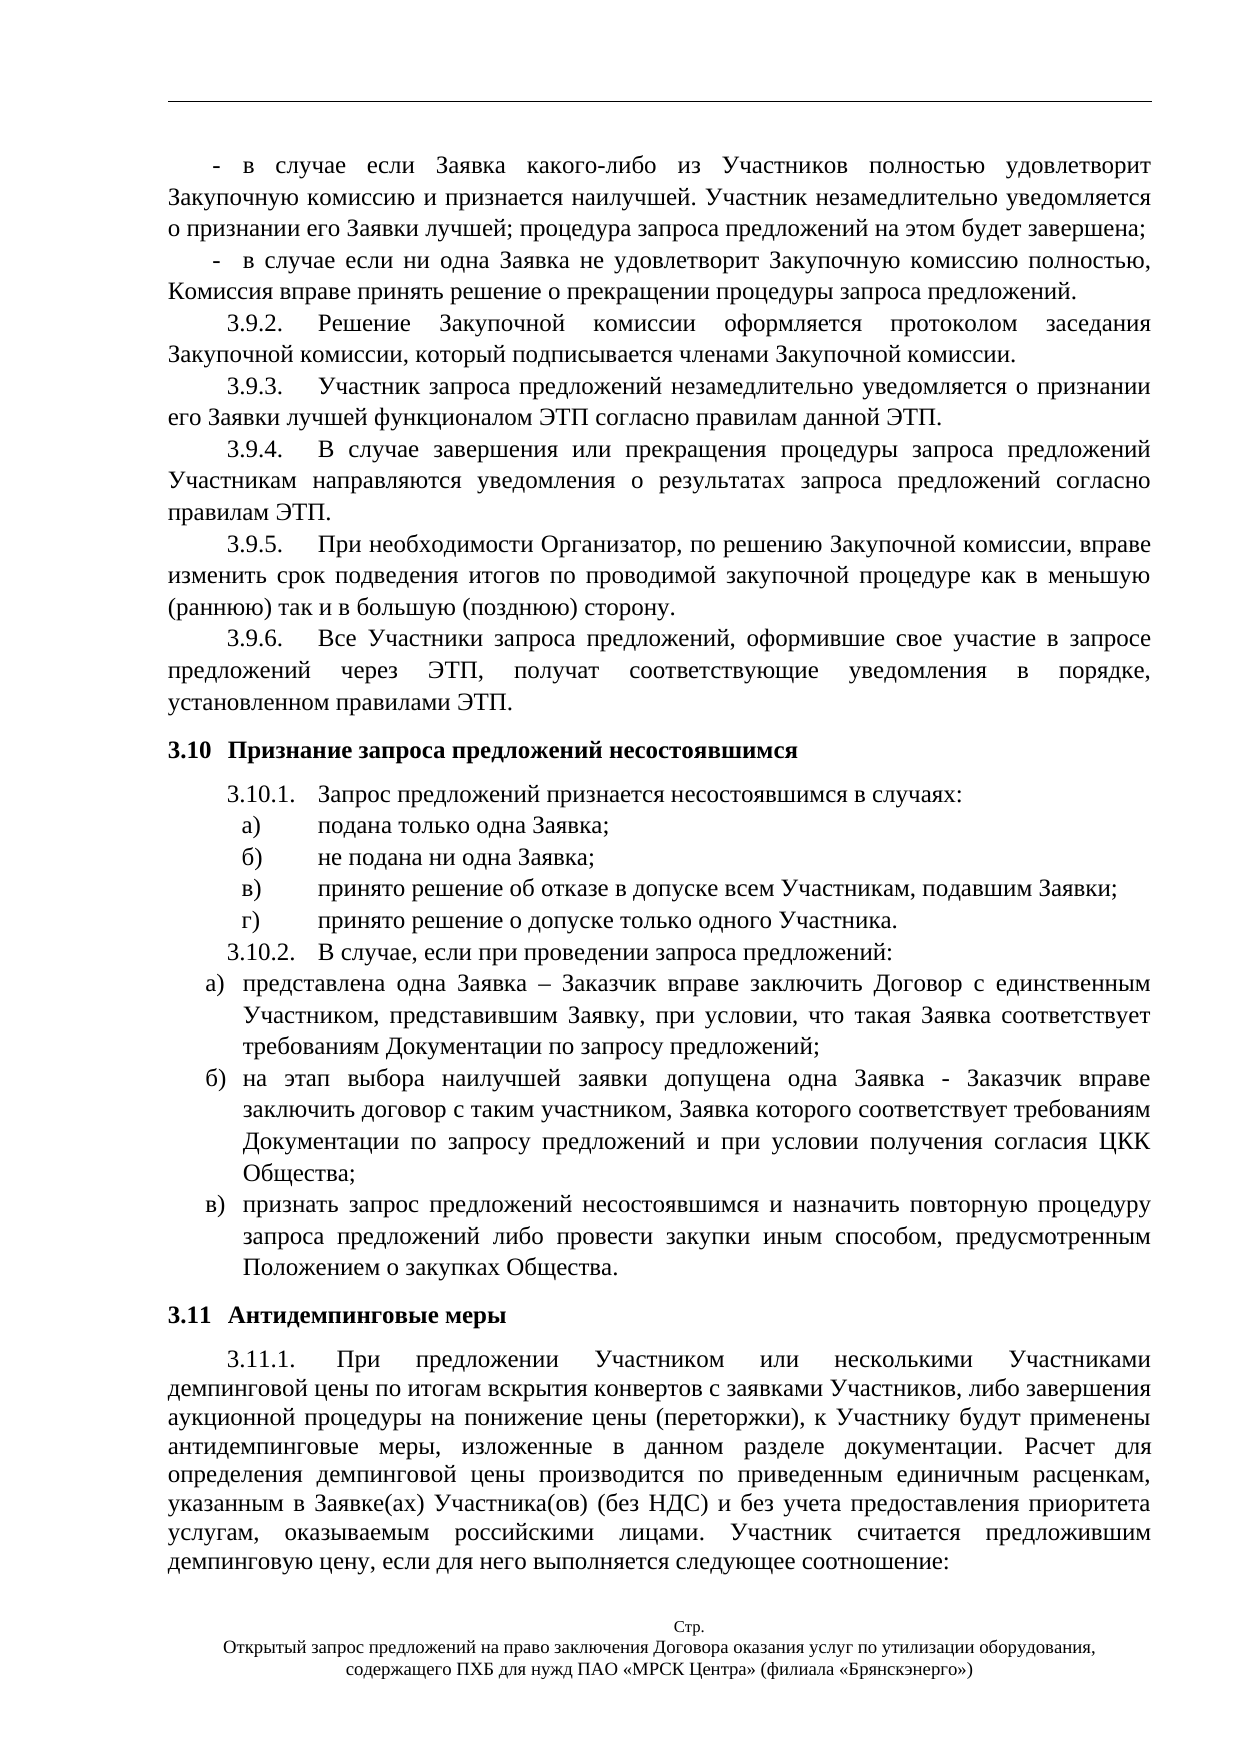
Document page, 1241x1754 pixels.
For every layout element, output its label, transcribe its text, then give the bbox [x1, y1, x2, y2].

list на этап выбора наилучшей заявки допущена одна Заявка - Заказчик вправе заключить договор с таким участником, Заявка которого соответствует требованиям Документации по запросу предложений и при условии получения согласия ЦКК Общества; [205, 1063, 1152, 1186]
list принято решение о допуске только одного Участника. [168, 905, 1152, 934]
list в случае если Заявка какого-либо из Участников полностью удовлетворит Закупочную комиссию и признается наилучшей. Участник незамедлительно уведомляется о признании его Заявки лучшей; процедура запроса предложений на этом будет завершена; [168, 150, 1152, 242]
list в случае если ни одна Заявка не удовлетворит Закупочную комиссию полностью, Комиссия вправе принять решение о прекращении процедуры запроса предложений. [168, 245, 1152, 305]
list При предложении Участником или несколькими Участниками демпинговой цены по итогам вскрытия конвертов с заявками Участников, либо завершения аукционной процедуры на понижение цены (переторжки), к Участнику будут применены антидемпинговые меры, изложенные в данном разделе документации. Расчет для определения демпинговой цены производится по приведенным единичным расценкам, указанным в Заявке(ах) Участника(ов) (без НДС) и без учета предоставления приоритета услугам, оказываемым российскими лицами. Участник считается предложившим демпинговую цену, если для него выполняется следующее соотношение: [168, 1344, 1152, 1574]
list В случае, если при проведении запроса предложений: [168, 937, 1152, 965]
list подана только одна Заявка; [168, 810, 1152, 839]
list не подана ни одна Заявка; [168, 842, 1152, 871]
subtitle Антидемпинговые меры [168, 1301, 1152, 1329]
list Решение Закупочной комиссии оформляется протоколом заседания Закупочной комиссии, который подписывается членами Закупочной комиссии. [168, 308, 1152, 368]
list принято решение об отказе в допуске всем Участникам, подавшим Заявки; [168, 873, 1152, 902]
list признать запрос предложений несостоявшимся и назначить повторную процедуру запроса предложений либо провести закупки иным способом, предусмотренным Положением о закупках Общества. [205, 1189, 1152, 1281]
list Участник запроса предложений незамедлительно уведомляется о признании его Заявки лучшей функционалом ЭТП согласно правилам данной ЭТП. [168, 371, 1152, 431]
list Запрос предложений признается несостоявшимся в случаях: [168, 779, 1152, 808]
list представлена одна Заявка – Заказчик вправе заключить Договор с единственным Участником, представившим Заявку, при условии, что такая Заявка соответствует требованиям Документации по запросу предложений; [205, 968, 1152, 1060]
list Все Участники запроса предложений, оформившие свое участие в запросе предложений через ЭТП, получат соответствующие уведомления в порядке, установленном правилами ЭТП. [168, 623, 1152, 715]
list В случае завершения или прекращения процедуры запроса предложений Участникам направляются уведомления о результатах запроса предложений согласно правилам ЭТП. [168, 434, 1152, 526]
list При необходимости Организатор, по решению Закупочной комиссии, вправе изменить срок подведения итогов по проводимой закупочной процедуре как в меньшую (раннюю) так и в большую (позднюю) сторону. [168, 529, 1152, 621]
subtitle Признание запроса предложений несостоявшимся [168, 735, 1152, 763]
